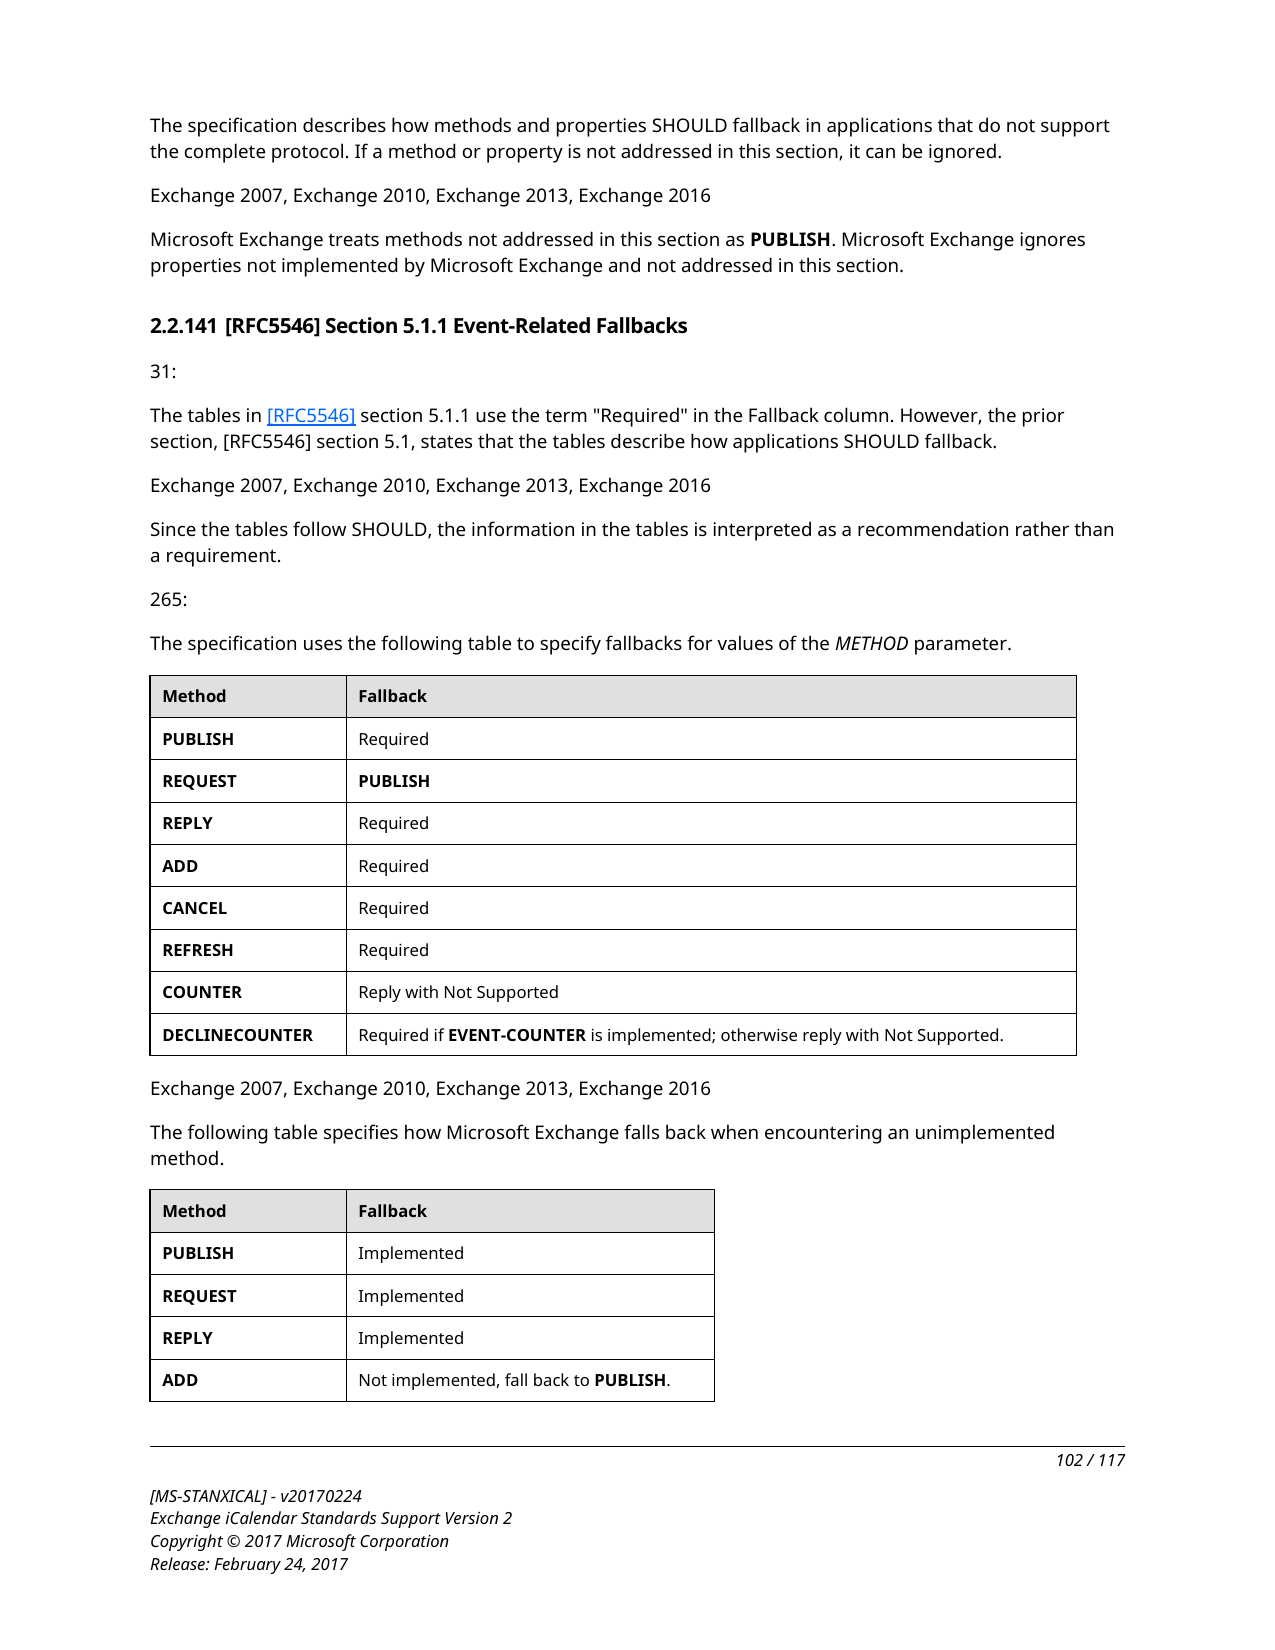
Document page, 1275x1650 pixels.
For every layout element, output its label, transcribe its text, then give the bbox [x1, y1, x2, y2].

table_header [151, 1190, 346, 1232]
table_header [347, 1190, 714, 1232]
text C0031: [150, 358, 1125, 384]
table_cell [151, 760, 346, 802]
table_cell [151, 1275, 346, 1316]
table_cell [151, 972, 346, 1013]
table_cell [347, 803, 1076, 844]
text The tables in [RFC5546] section 5.1.1 use the term "Required" in the Fallback column. However, the prior section, [RFC5546] section 5.1, states that the tables describe how applications SHOULD fallback. [150, 402, 1125, 453]
text Exchange 2007, Exchange 2010, Exchange 2013, Exchange 2016 [150, 182, 1125, 208]
text Exchange 2007, Exchange 2010, Exchange 2013, Exchange 2016 [150, 472, 1125, 498]
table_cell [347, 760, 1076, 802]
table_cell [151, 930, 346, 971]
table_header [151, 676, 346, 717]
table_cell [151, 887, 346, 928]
text The following table specifies how Microsoft Exchange falls back when encountering an unimplemented method. [150, 1119, 1125, 1171]
text Since the tables follow SHOULD, the information in the tables is interpreted as a recommendation rather than a requirement. [150, 516, 1125, 567]
subtitle [RFC5546] Section 5.1.1 Event-Related Fallbacks [150, 311, 1125, 339]
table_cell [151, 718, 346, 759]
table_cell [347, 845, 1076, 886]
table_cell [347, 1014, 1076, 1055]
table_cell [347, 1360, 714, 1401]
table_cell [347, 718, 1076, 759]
text Microsoft Exchange treats methods not addressed in this section as PUBLISH. Microsoft Exchange ignores properties not implemented by Microsoft Exchange and not addressed in this section. [150, 227, 1125, 278]
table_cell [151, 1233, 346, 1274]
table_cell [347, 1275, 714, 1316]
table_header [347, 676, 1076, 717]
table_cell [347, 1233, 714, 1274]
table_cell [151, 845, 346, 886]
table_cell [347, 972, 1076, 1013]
text V0265: [150, 586, 1125, 612]
text The specification uses the following table to specify fallbacks for values of the METHOD parameter. [150, 631, 1125, 656]
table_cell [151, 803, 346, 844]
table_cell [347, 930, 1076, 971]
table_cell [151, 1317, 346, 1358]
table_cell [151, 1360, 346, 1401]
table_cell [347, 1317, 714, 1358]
text The specification describes how methods and properties SHOULD fallback in applications that do not support the complete protocol. If a method or property is not addressed in this section, it can be ignored. [150, 112, 1125, 163]
text Exchange 2007, Exchange 2010, Exchange 2013, Exchange 2016 [150, 1075, 1125, 1101]
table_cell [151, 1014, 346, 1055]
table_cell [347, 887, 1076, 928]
